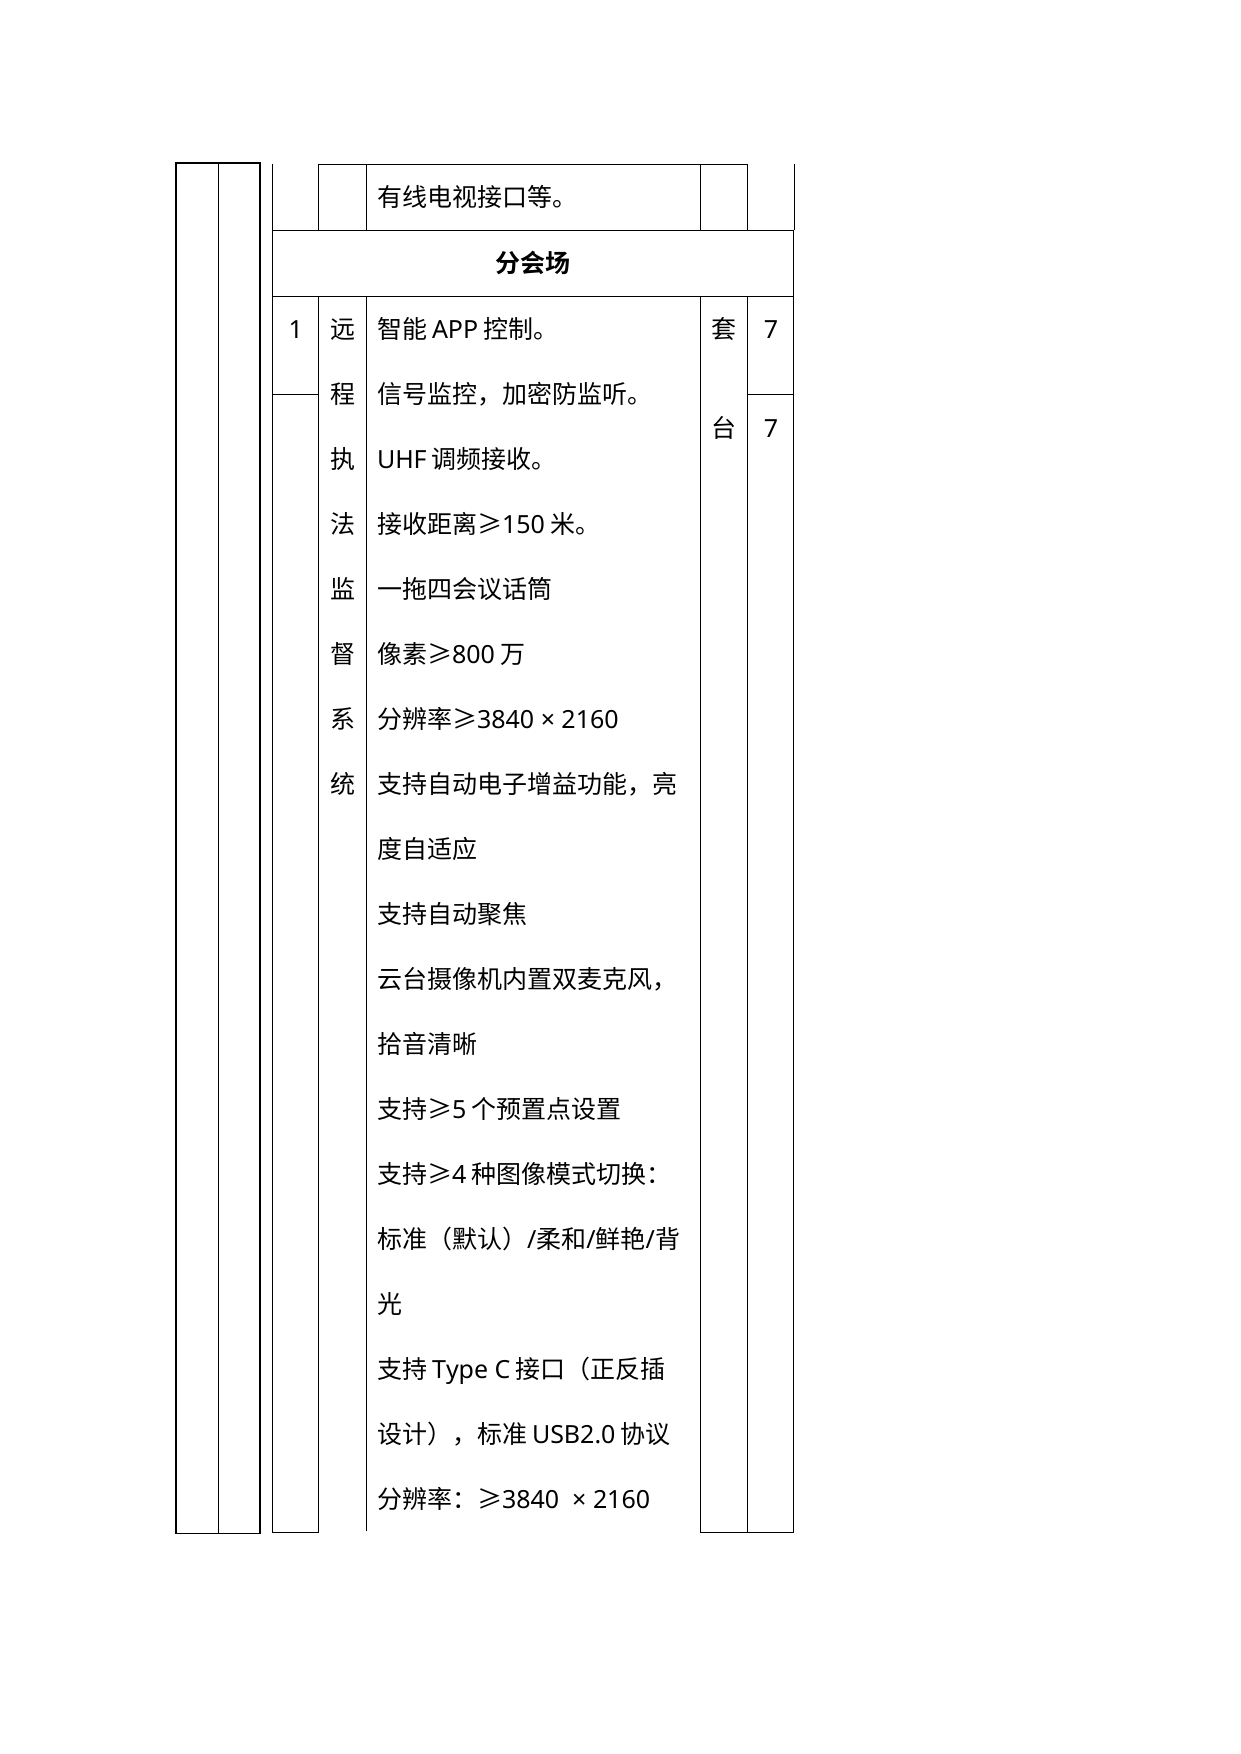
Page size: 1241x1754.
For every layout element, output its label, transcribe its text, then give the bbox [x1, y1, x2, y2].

table_cell [219, 164, 259, 1533]
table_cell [261, 162, 1064, 1533]
table_cell 1 [177, 164, 218, 1533]
